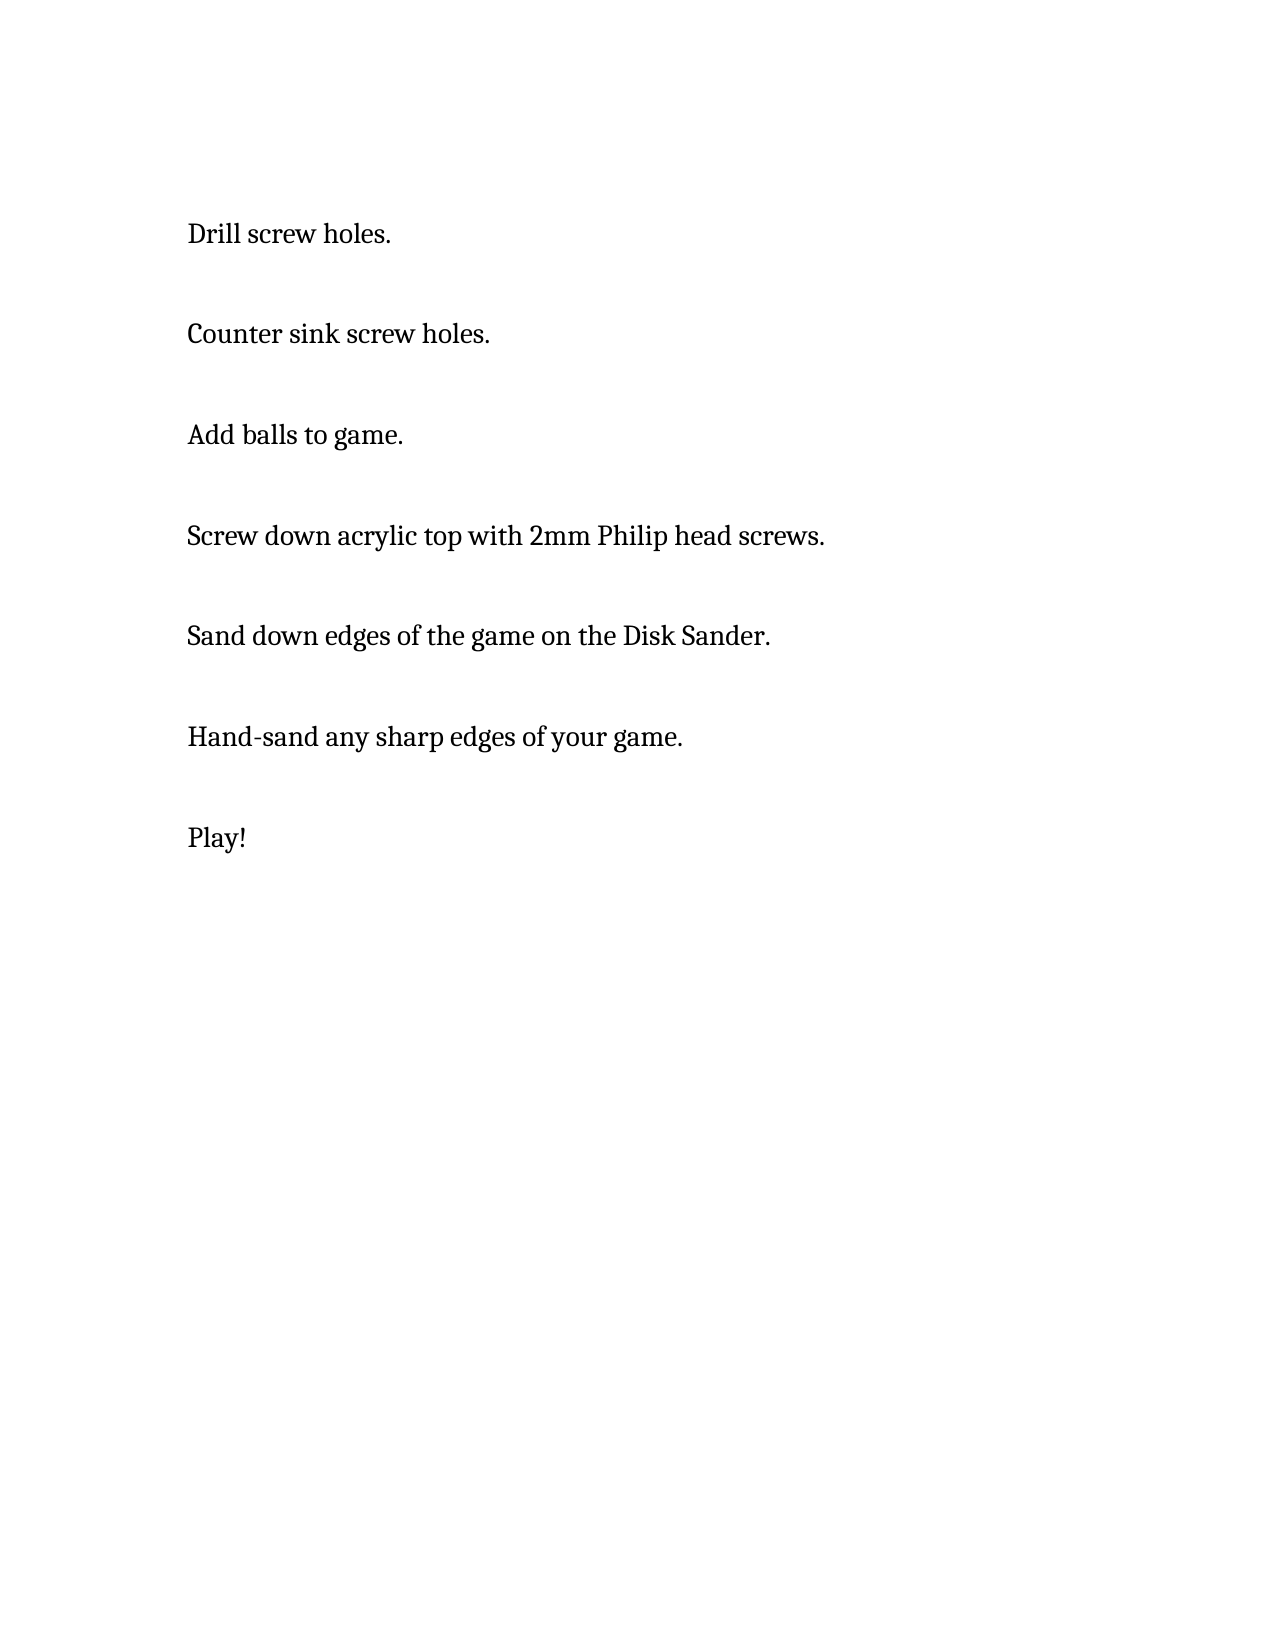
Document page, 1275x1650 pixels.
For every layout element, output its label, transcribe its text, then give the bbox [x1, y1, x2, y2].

text Add balls to game. [187, 418, 1087, 452]
text Hand-sand any sharp edges of your game. [187, 720, 1087, 754]
text Play! [187, 821, 1087, 854]
text Drill screw holes. [187, 217, 1087, 251]
text Screw down acrylic top with 2mm Philip head screws. [187, 519, 1087, 552]
text Sand down edges of the game on the Disk Sander. [187, 619, 1087, 653]
text Counter sink screw holes. [187, 318, 1087, 351]
